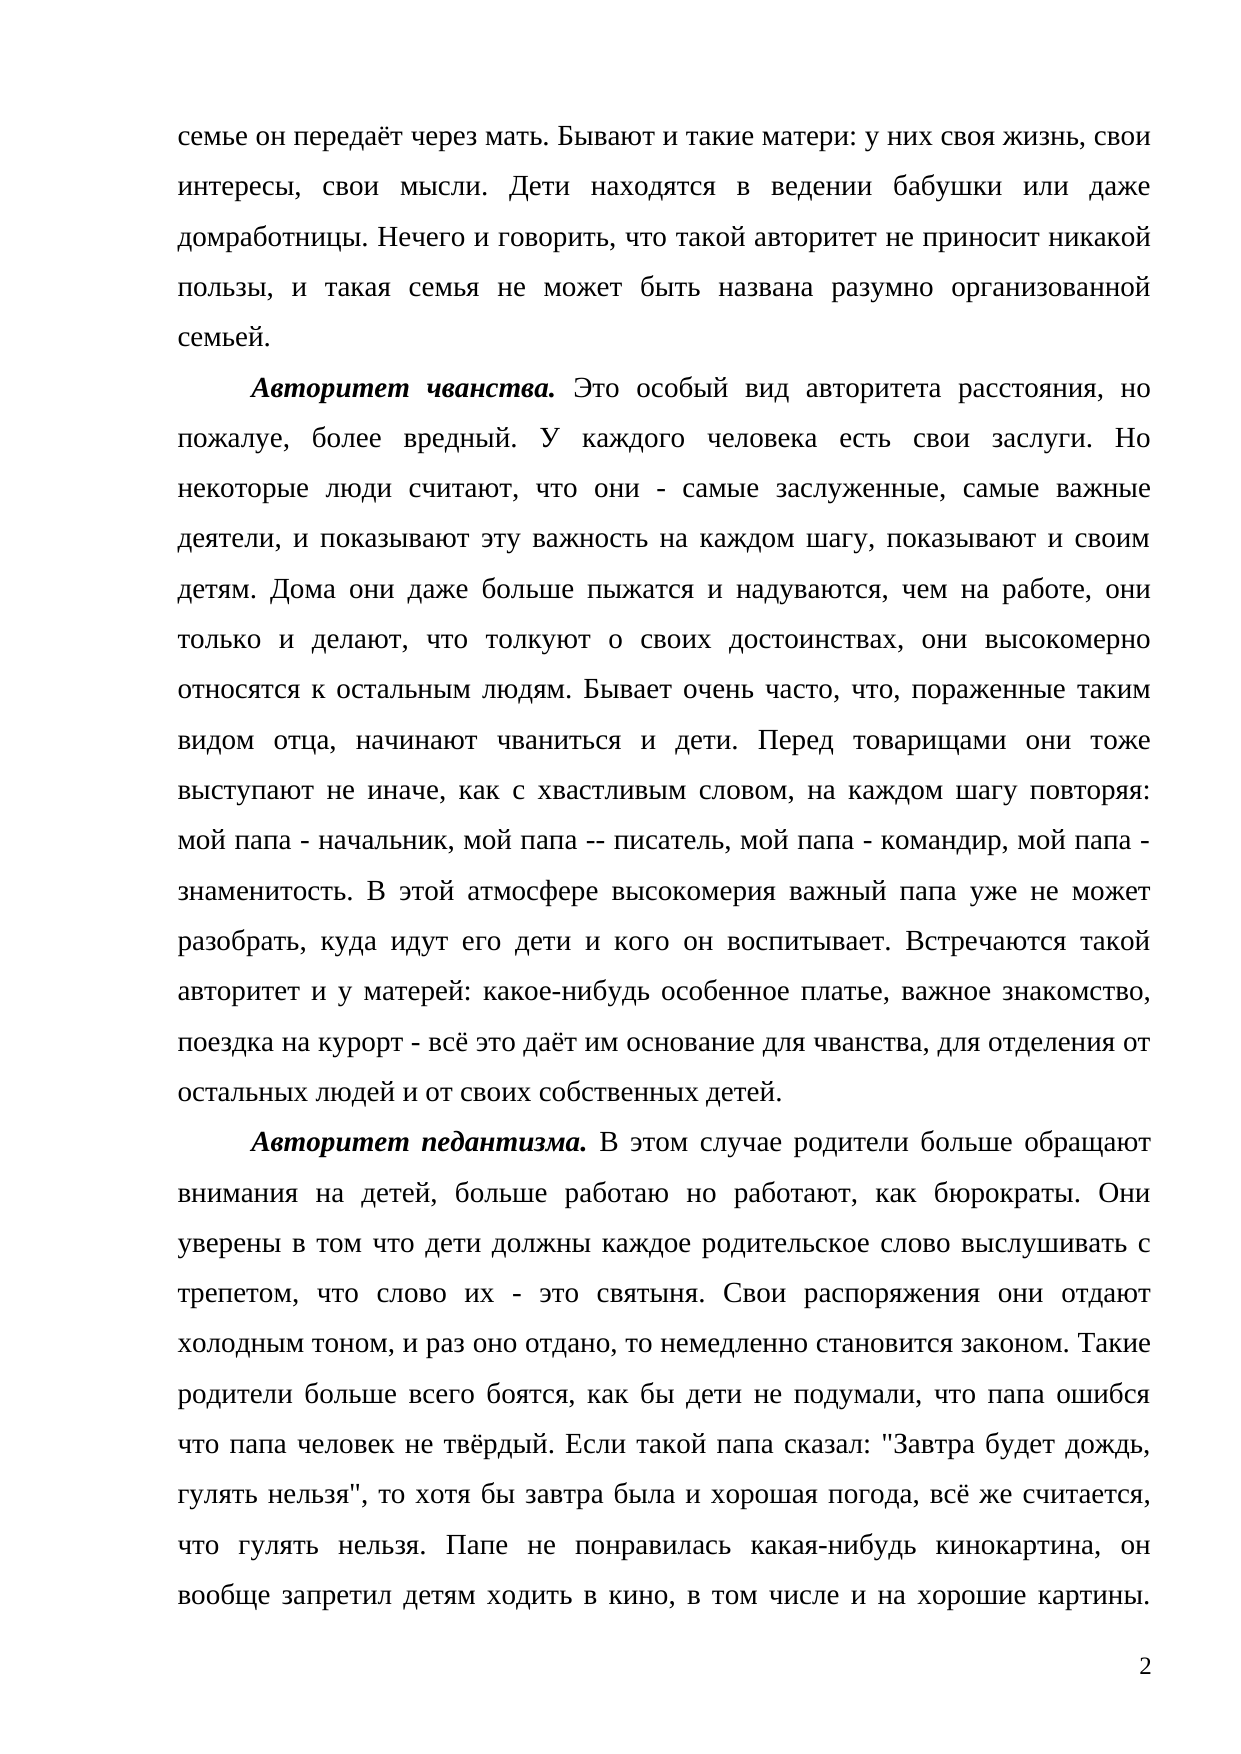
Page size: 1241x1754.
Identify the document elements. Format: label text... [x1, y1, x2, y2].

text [177, 118, 1152, 353]
text Авторитет чванства. Это особый вид авторитета расстояния, но пожалуe, более вредный. У каждого человека есть свои заслуги. Но некоторые люди считают, что они - самые заслуженные, самые важные деятели, и показывают эту важность на каждом шагу, показывают и своим детям. Дома они даже больше пыжатся и надуваются, чем на работе, они только и делают, что толкуют о своих достоинствах, они высокомерно относятся к остальным людям. Бывает очень часто, что, пораженные таким видом отца, начинают чваниться и дети. Перед товарищами они тоже выступают не иначе, как с хвастливым словом, на каждом шагу повторяя: мой папа - начальник, мой папа -- писатель, мой папа - командир, мой папа - знаменитость. В этой атмосфере высокомерия важный папа уже не может разобрать, куда идут его дети и кого он воспитывает. Встречаются такой авторитет и у матерей: какое-нибудь особенное платье, важное знакомство, поездка на курорт - всё это даёт им основание для чванства, для отделения от остальных людей и от своих собственных детей. [177, 370, 1152, 1108]
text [177, 1124, 1152, 1611]
